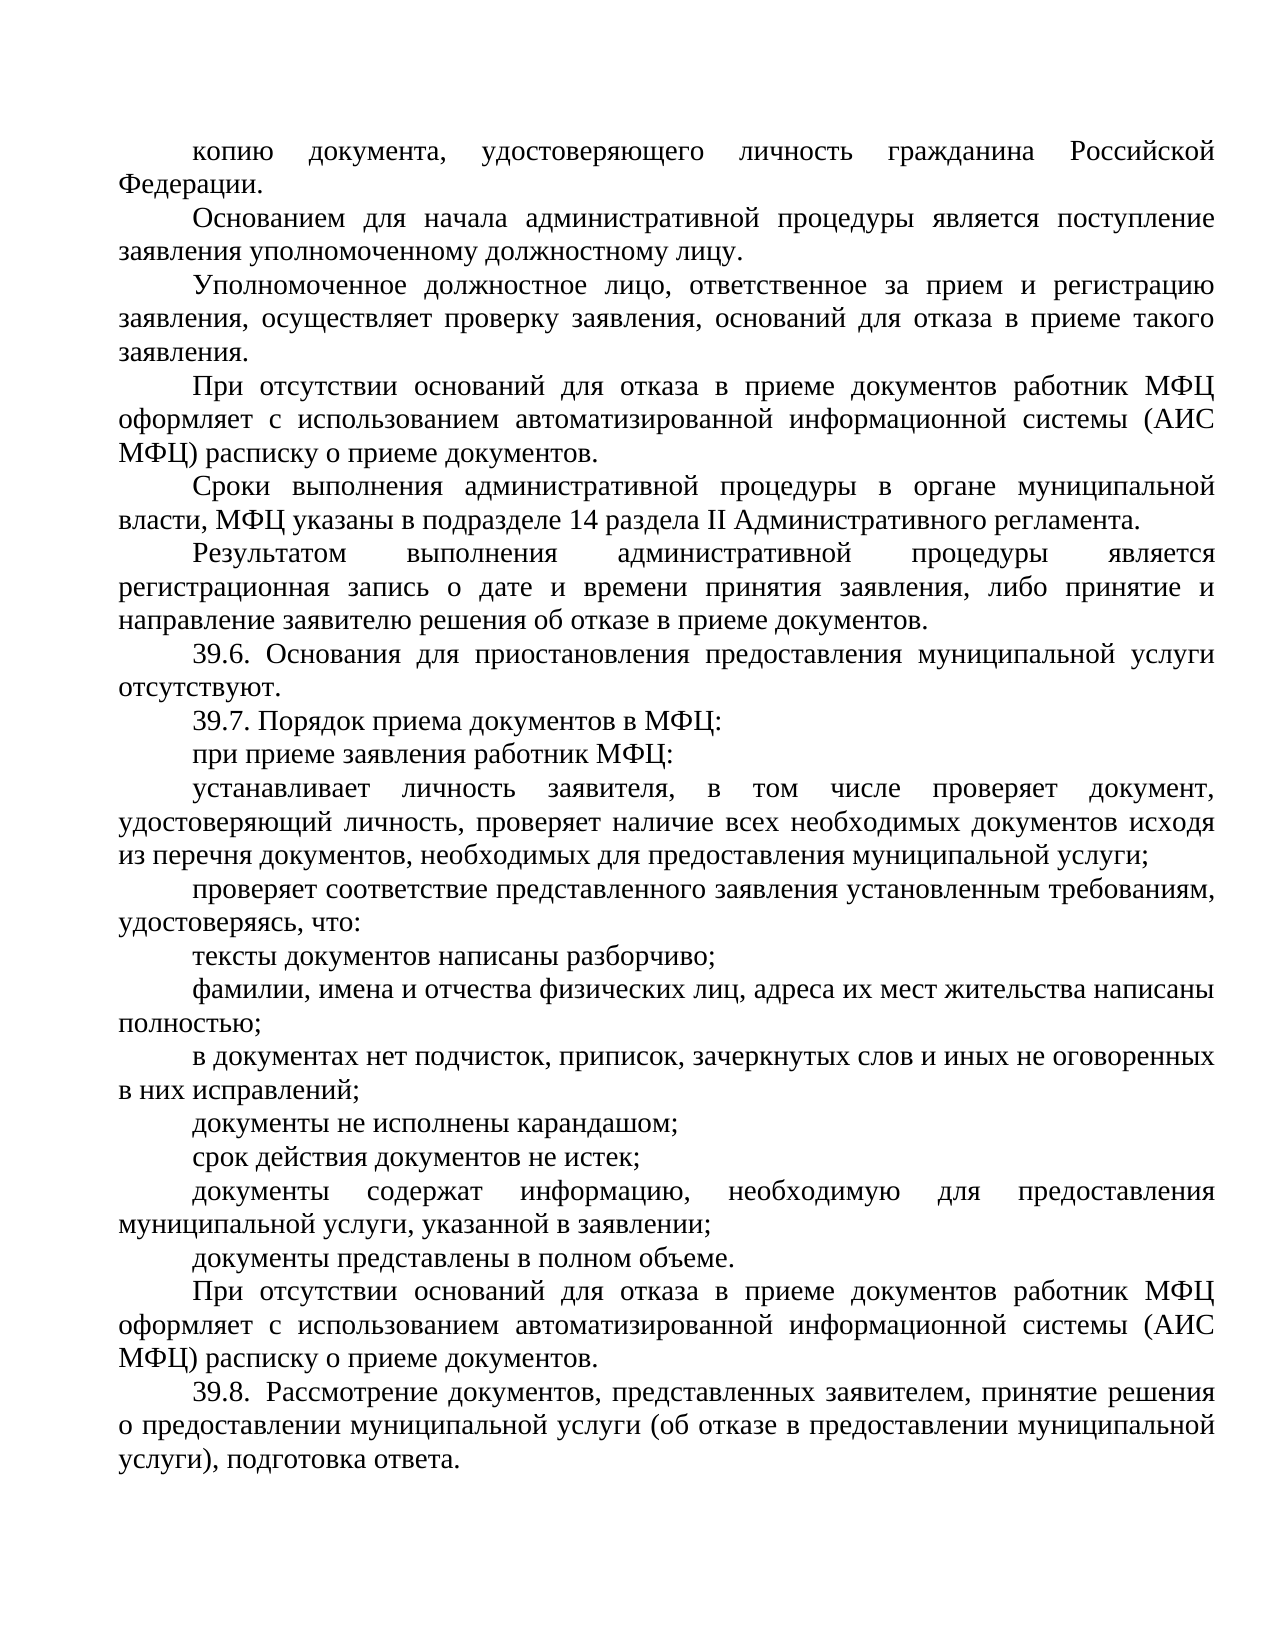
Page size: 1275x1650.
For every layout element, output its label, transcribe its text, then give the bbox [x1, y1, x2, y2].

text Сроки выполнения административной процедуры в органе муниципальной власти, МФЦ указаны в подразделе 14 раздела II Административного регламента. [118, 468, 1216, 535]
text Уполномоченное должностное лицо, ответственное за прием и регистрацию заявления, осуществляет проверку заявления, оснований для отказа в приеме такого заявления. [118, 267, 1216, 368]
text 39.7. Порядок приема документов в МФЦ: [118, 703, 1216, 737]
text При отсутствии оснований для отказа в приеме документов работник МФЦ оформляет с использованием автоматизированной информационной системы (АИС МФЦ) расписку о приеме документов. [118, 368, 1216, 468]
text фамилии, имена и отчества физических лиц, адреса их мест жительства написаны полностью; [118, 971, 1216, 1038]
text 39.6. Основания для приостановления предоставления муниципальной услуги отсутствуют. [118, 636, 1216, 703]
text срок действия документов не истек; [118, 1139, 1216, 1173]
text проверяет соответствие представленного заявления установленным требованиям, удостоверяясь, что: [118, 871, 1216, 938]
text документы представлены в полном объеме. [118, 1240, 1216, 1273]
text документы содержат информацию, необходимую для предоставления муниципальной услуги, указанной в заявлении; [118, 1173, 1216, 1240]
text Результатом выполнения административной процедуры является регистрационная запись о дате и времени принятия заявления, либо принятие и направление заявителю решения об отказе в приеме документов. [118, 535, 1216, 636]
text в документах нет подчисток, приписок, зачеркнутых слов и иных не оговоренных в них исправлений; [118, 1038, 1216, 1106]
text при приеме заявления работник МФЦ: [118, 737, 1216, 770]
text документы не исполнены карандашом; [118, 1106, 1216, 1139]
text Основанием для начала административной процедуры является поступление заявления уполномоченному должностному лицу. [118, 200, 1216, 267]
text устанавливает личность заявителя, в том числе проверяет документ, удостоверяющий личность, проверяет наличие всех необходимых документов исходя из перечня документов, необходимых для предоставления муниципальной услуги; [118, 770, 1216, 871]
text 39.8. Рассмотрение документов, представленных заявителем, принятие решения о предоставлении муниципальной услуги (об отказе в предоставлении муниципальной услуги), подготовка ответа. [118, 1374, 1216, 1474]
text копию документа, удостоверяющего личность гражданина Российской Федерации. [118, 133, 1216, 200]
text При отсутствии оснований для отказа в приеме документов работник МФЦ оформляет с использованием автоматизированной информационной системы (АИС МФЦ) расписку о приеме документов. [118, 1273, 1216, 1374]
text тексты документов написаны разборчиво; [118, 938, 1216, 971]
